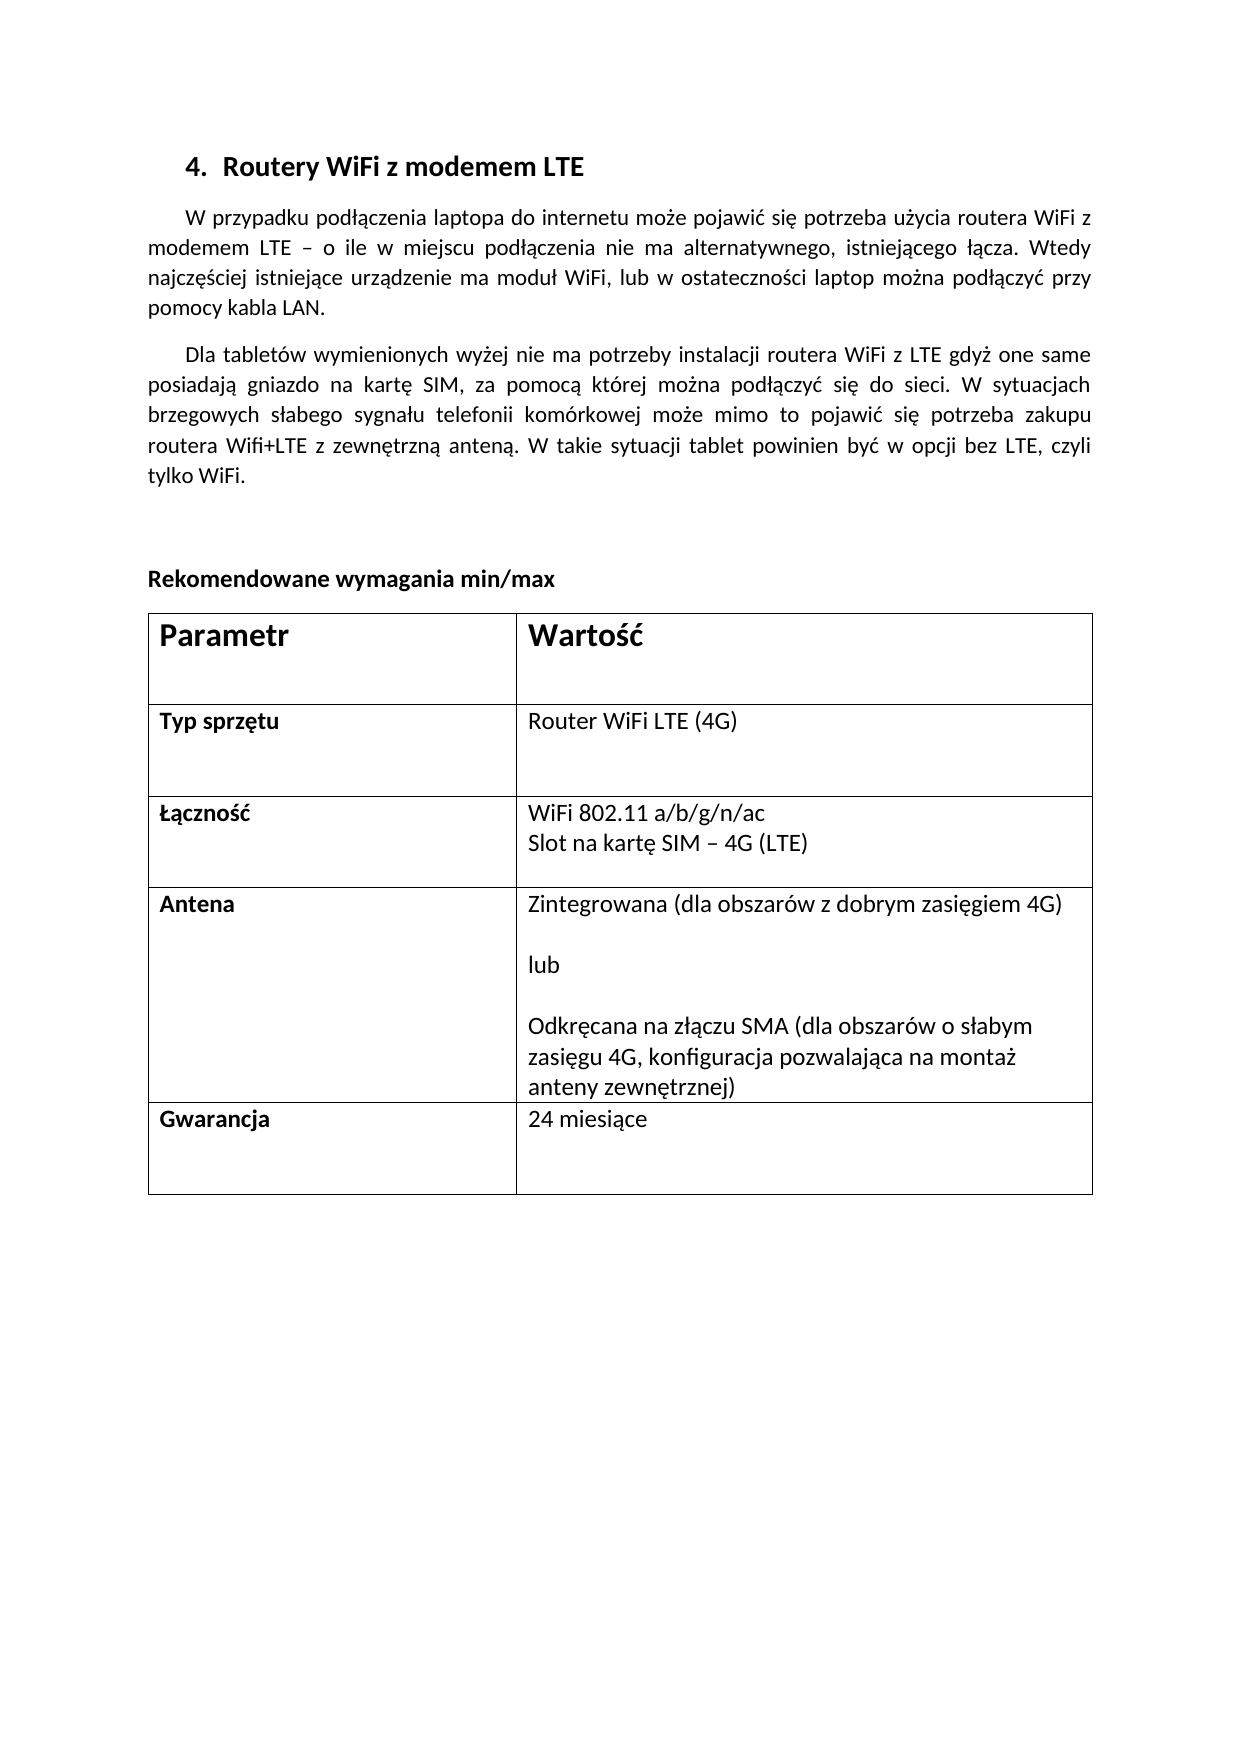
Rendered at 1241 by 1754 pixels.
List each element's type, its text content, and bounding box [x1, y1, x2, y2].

table_cell Zintegrowana (dla obszarów z dobrym zasięgiem 4G) lub Odkręcana na złączu SMA (dla obszarów o słabym zasięgu 4G, konfiguracja pozwalająca na montaż anteny zewnętrznej) [517, 888, 1092, 1102]
table_header Parametr [149, 614, 516, 704]
table_cell Łączność [149, 797, 516, 887]
table_cell Router WiFi LTE (4G) [517, 705, 1092, 796]
text Rekomendowane wymagania min/max [148, 563, 1093, 593]
table_cell Gwarancja [149, 1103, 516, 1193]
table_cell WiFi 802.11 a/b/g/n/ac Slot na kartę SIM – 4G (LTE) [517, 797, 1092, 887]
table_cell 24 miesiące [517, 1103, 1092, 1193]
text W przypadku podłączenia laptopa do internetu może pojawić się potrzeba użycia routera WiFi z modemem LTE – o ile w miejscu podłączenia nie ma alternatywnego, istniejącego łącza. Wtedy najczęściej istniejące urządzenie ma moduł WiFi, lub w ostateczności laptop można podłączyć przy pomocy kabla LAN. [148, 203, 1093, 321]
text Dla tabletów wymienionych wyżej nie ma potrzeby instalacji routera WiFi z LTE gdyż one same posiadają gniazdo na kartę SIM, za pomocą której można podłączyć się do sieci. W sytuacjach brzegowych słabego sygnału telefonii komórkowej może mimo to pojawić się potrzeba zakupu routera Wifi+LTE z zewnętrzną anteną. W takie sytuacji tablet powinien być w opcji bez LTE, czyli tylko WiFi. [148, 340, 1093, 489]
table_cell Antena [149, 888, 516, 1102]
table_header Wartość [517, 614, 1092, 704]
list Routery WiFi z modemem LTE [185, 148, 1093, 183]
table_cell Typ sprzętu [149, 705, 516, 796]
